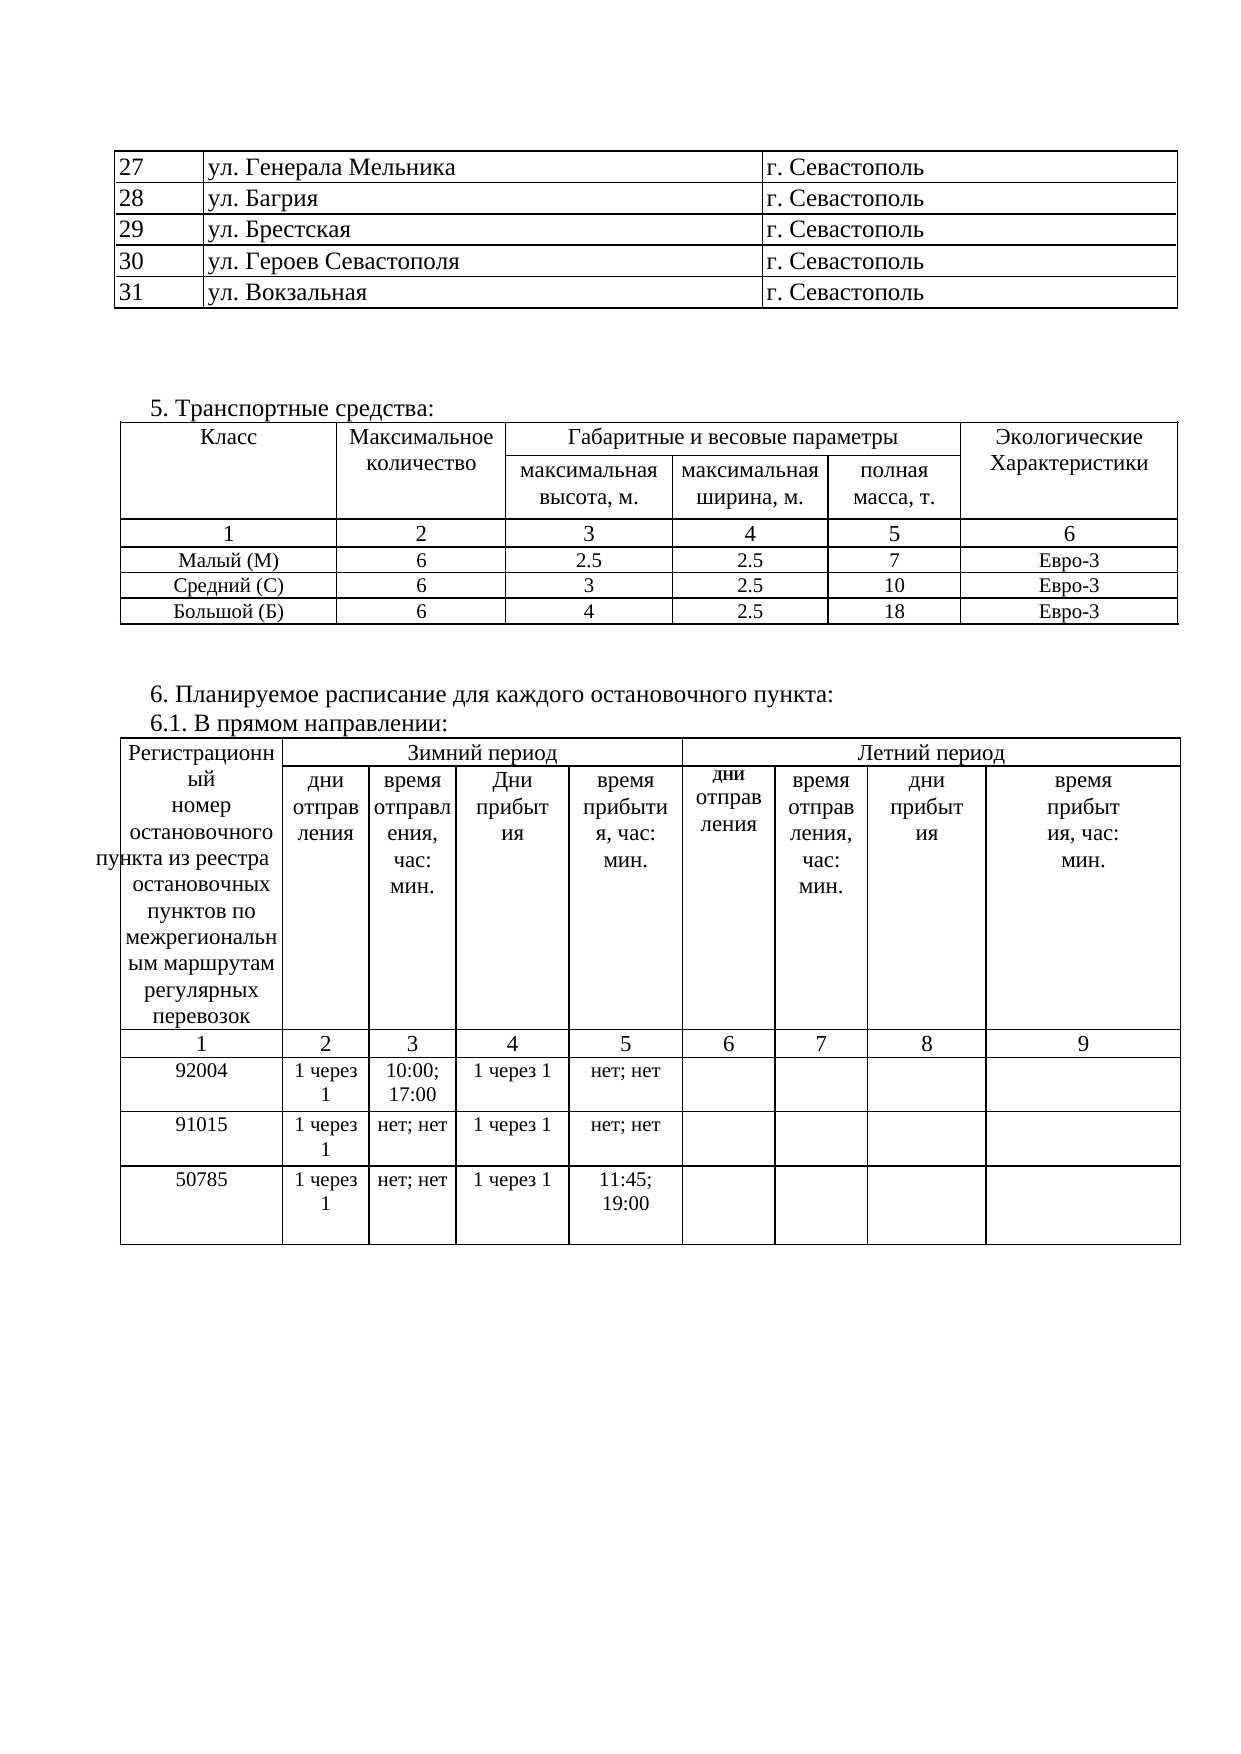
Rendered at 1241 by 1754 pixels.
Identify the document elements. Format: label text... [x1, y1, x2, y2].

table_cell 1 через 1 [457, 1167, 568, 1244]
table_cell максимальная ширина, м. [673, 456, 827, 518]
table_cell 9 [987, 1030, 1180, 1056]
table_cell Малый (М) [121, 548, 336, 572]
table_cell Большой (Б) [121, 599, 336, 623]
table_cell г. Севастополь [763, 276, 1177, 307]
table_cell 3 [370, 1030, 455, 1056]
table_cell [868, 1112, 985, 1165]
table_cell 5 [570, 1030, 682, 1056]
table_cell нет; нет [570, 1112, 682, 1165]
table_cell нет; нет [570, 1058, 682, 1111]
table_cell 2 [283, 1030, 368, 1056]
table_cell 50785 [121, 1167, 282, 1244]
table_header Класс [121, 423, 336, 518]
table_cell 5 [829, 520, 960, 546]
text 6.1. В прямом направлении: [150, 708, 1090, 737]
table_cell Евро-3 [961, 599, 1177, 623]
table_cell 1 через 1 [283, 1112, 368, 1165]
table_header Экологические Характеристики [961, 423, 1177, 518]
table_cell 2.5 [673, 573, 827, 597]
table_cell 6 [337, 599, 505, 623]
table_cell максимальная высота, м. [506, 456, 672, 518]
table_cell 7 [829, 548, 960, 572]
table_header Регистрационный номер остановочного пункта из реестра остановочных пунктов по межрегиональным маршрутам регулярных перевозок [121, 739, 282, 1028]
table_cell г. Севастополь [763, 152, 1177, 181]
table_cell Средний (С) [121, 573, 336, 597]
table_cell 30 [115, 245, 203, 276]
table_cell [776, 1112, 867, 1165]
table_cell ул. Багрия [204, 183, 762, 213]
table_cell 91015 [121, 1112, 282, 1165]
table_cell г. Севастополь [763, 181, 1177, 213]
table_cell 10 [829, 573, 960, 597]
table_cell 3 [506, 573, 672, 597]
table_cell 6 [337, 573, 505, 597]
table_cell [868, 1058, 985, 1111]
table_cell ул. Героев Севастополя [204, 246, 762, 276]
table_cell 1 через 1 [457, 1112, 568, 1165]
table_cell 6 [683, 1030, 774, 1056]
table_cell 1 [121, 1030, 282, 1056]
table_cell 6 [337, 548, 505, 572]
table_cell [683, 1112, 774, 1165]
table_cell 1 через 1 [457, 1058, 568, 1111]
table_cell 8 [868, 1030, 985, 1056]
table_cell нет; нет [370, 1167, 455, 1244]
table_cell [987, 1112, 1180, 1165]
table_cell 27 [115, 152, 203, 181]
table_cell 4 [506, 599, 672, 623]
table_cell [683, 1167, 774, 1244]
table_cell ул. Генерала Мельника [204, 152, 762, 181]
table_cell [776, 1167, 867, 1244]
table_cell 2 [337, 520, 505, 546]
table_cell время отправ ления, час: мин. [776, 767, 867, 1028]
table_cell дни отправ ления [283, 767, 368, 1028]
table_cell [776, 1058, 867, 1111]
table_cell 31 [115, 277, 203, 307]
table_cell Дни прибыт ия [457, 767, 568, 1028]
table_cell Евро-3 [961, 573, 1177, 597]
table_cell время прибыти я, час: мин. [570, 767, 682, 1028]
table_cell 7 [776, 1030, 867, 1056]
table_cell 11:45; 19:00 [570, 1167, 682, 1244]
table_cell [987, 1058, 1180, 1111]
table_cell время отправл ения, час: мин. [370, 767, 455, 1028]
table_cell 18 [829, 599, 960, 623]
table_cell 2.5 [673, 548, 827, 572]
table_cell 4 [457, 1030, 568, 1056]
table_cell 3 [506, 520, 672, 546]
table_cell 28 [115, 183, 203, 213]
table_cell ул. Брестская [204, 215, 762, 244]
table_header Максимальное количество [337, 423, 505, 518]
table_cell 29 [115, 214, 203, 244]
table_cell 1 [121, 520, 336, 546]
text 6. Планируемое расписание для каждого остановочного пункта: [150, 679, 1090, 708]
table_cell Евро-3 [961, 548, 1177, 572]
table_cell дни прибыт ия [868, 767, 985, 1028]
table_cell 2.5 [506, 548, 672, 572]
table_header Зимний период [283, 739, 682, 765]
table_cell 92004 [121, 1058, 282, 1111]
table_cell [683, 1058, 774, 1111]
table_cell 6 [961, 520, 1177, 546]
table_cell 2.5 [673, 599, 827, 623]
table_cell ул. Вокзальная [204, 277, 762, 307]
table_cell 10:00; 17:00 [370, 1058, 455, 1111]
table_cell 4 [673, 520, 827, 546]
table_cell г. Севастополь [763, 244, 1177, 276]
table_cell ДНИ отправ ления [683, 767, 774, 1028]
table_cell [868, 1167, 985, 1244]
table_cell 1 через 1 [283, 1058, 368, 1111]
table_header Летний период [683, 739, 1180, 765]
table_cell полная масса, т. [829, 456, 960, 518]
table_cell 1 через 1 [283, 1167, 368, 1244]
table_cell время прибыт ия, час: мин. [987, 767, 1180, 1028]
table_header Габаритные и весовые параметры [506, 423, 960, 455]
table_cell г. Севастополь [763, 213, 1177, 244]
text 5. Транспортные средства: [150, 393, 1090, 421]
table_cell нет; нет [370, 1112, 455, 1165]
table_cell [987, 1167, 1180, 1244]
